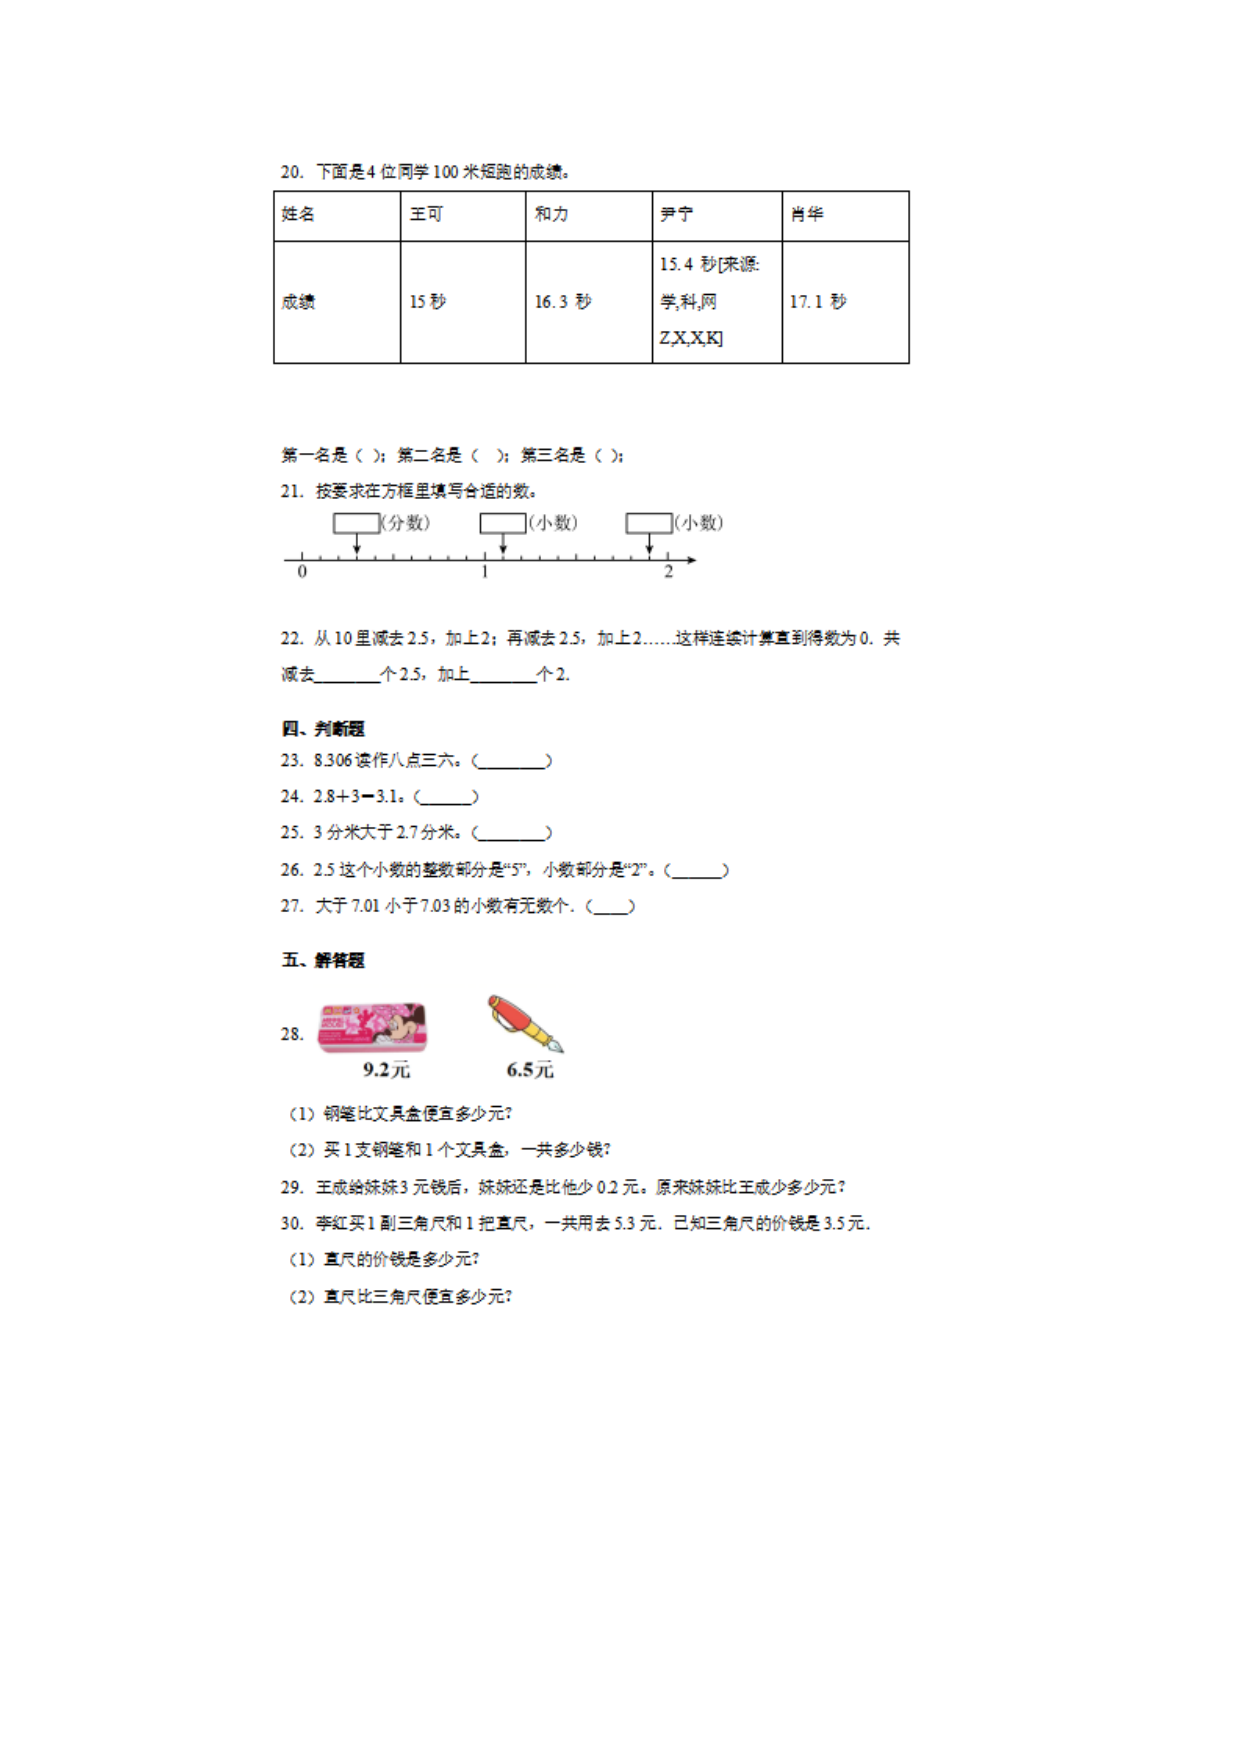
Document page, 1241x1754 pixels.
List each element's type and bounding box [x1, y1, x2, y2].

picture [250, 162, 990, 1311]
